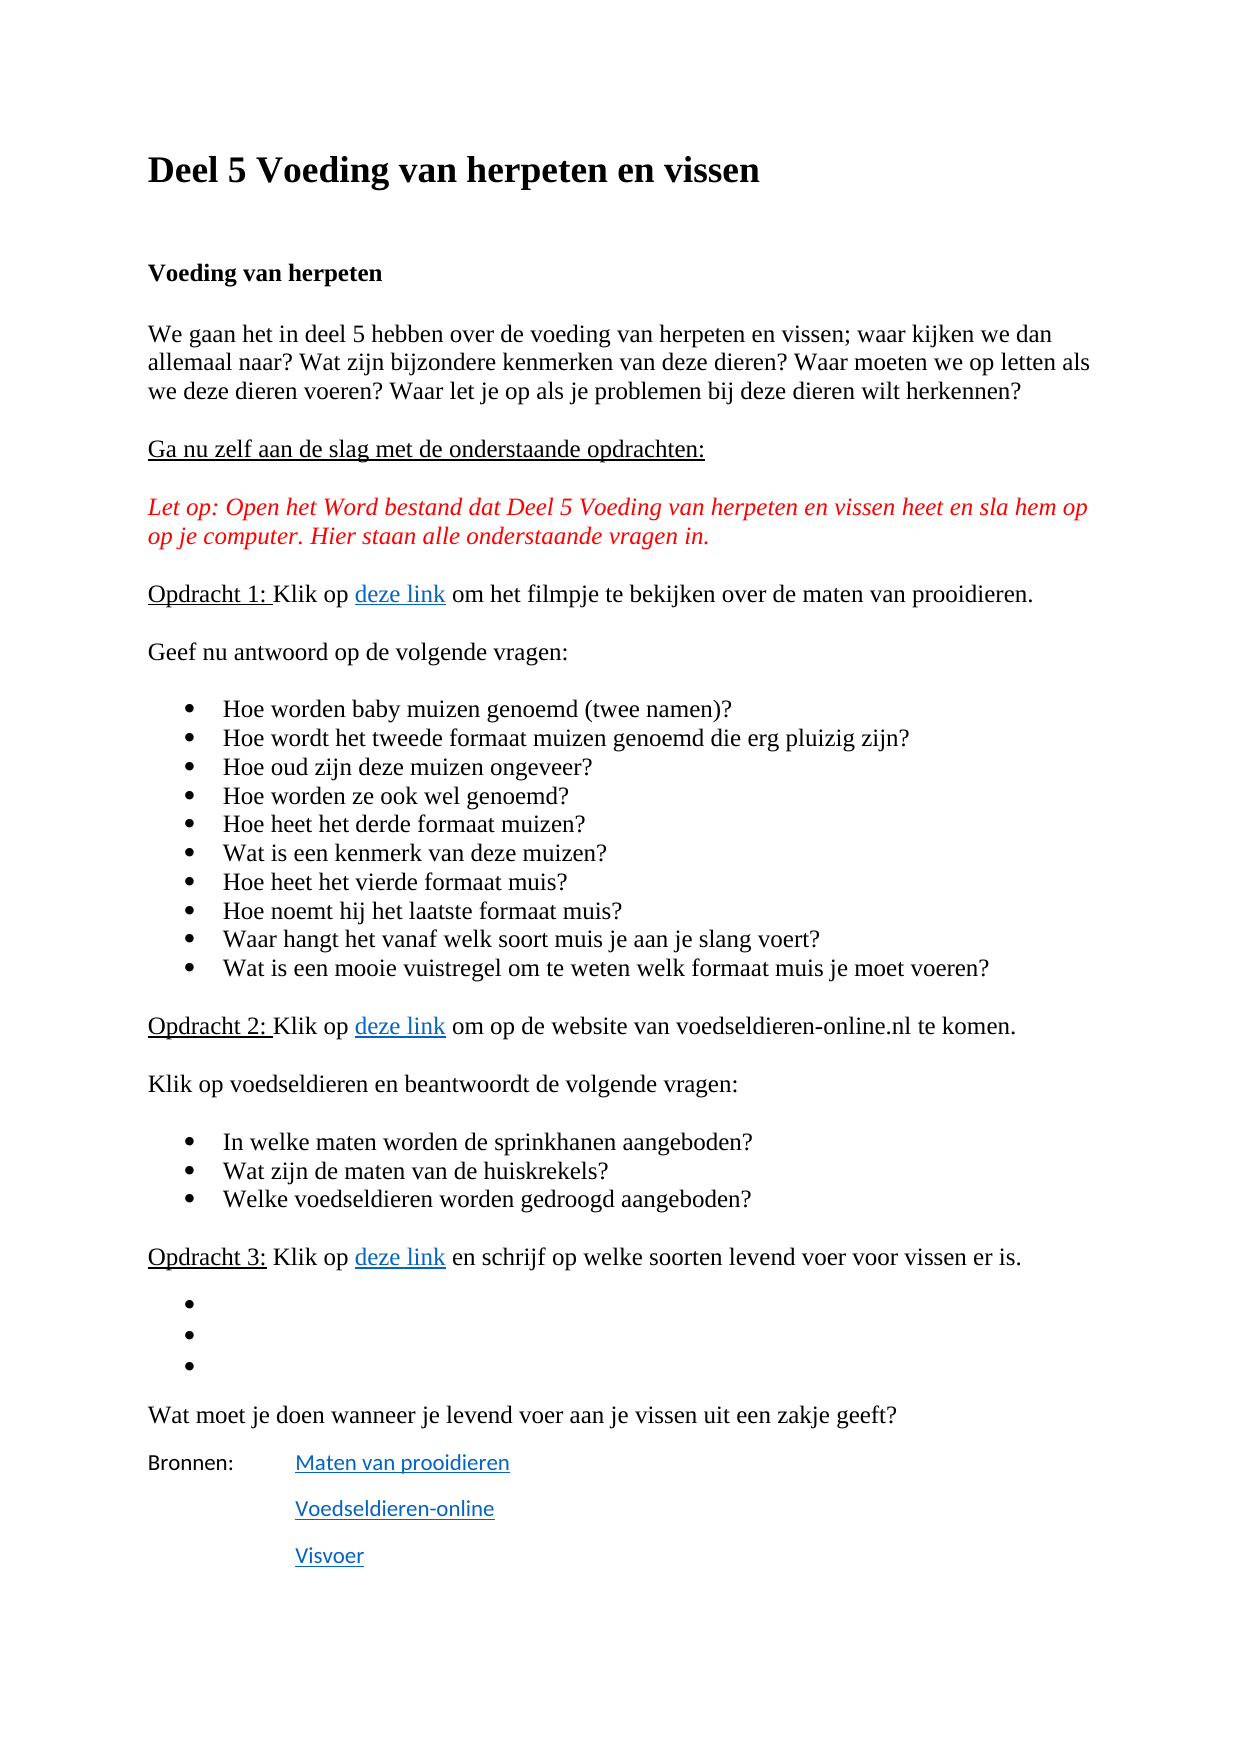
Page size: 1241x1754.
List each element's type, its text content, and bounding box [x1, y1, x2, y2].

text Voedseldieren-online [148, 1494, 1093, 1523]
list In welke maten worden de sprinkhanen aangeboden? [185, 1127, 1093, 1156]
text Deel 5 Voeding van herpeten en vissen [148, 148, 1093, 191]
list Welke voedseldieren worden gedroogd aangeboden? [185, 1184, 1093, 1213]
list Waar hangt het vanaf welk soort muis je aan je slang voert? [185, 924, 1093, 953]
text Let op: Open het Word bestand dat Deel 5 Voeding van herpeten en vissen heet en sla hem op op je computer. Hier staan alle onderstaande vragen in. [148, 492, 1093, 549]
text Ga nu zelf aan de slag met de onderstaande opdrachten: [148, 434, 1093, 463]
list Hoe heet het vierde formaat muis? [185, 867, 1093, 896]
text Geef nu antwoord op de volgende vragen: [148, 637, 1093, 665]
list Hoe wordt het tweede formaat muizen genoemd die erg pluizig zijn? [185, 723, 1093, 752]
text Wat moet je doen wanneer je levend voer aan je vissen uit een zakje geeft? [148, 1400, 1093, 1429]
list Wat zijn de maten van de huiskrekels? [185, 1156, 1093, 1184]
list Wat is een mooie vuistregel om te weten welk formaat muis je moet voeren? [185, 953, 1093, 982]
text Opdracht 3: Klik op deze link en schrijf op welke soorten levend voer voor vissen er is. [148, 1242, 1093, 1271]
text Voeding van herpeten [148, 258, 1093, 287]
text Opdracht 1: Klik op deze link om het filmpje te bekijken over de maten van prooidieren. [148, 579, 1093, 607]
list Wat is een kenmerk van deze muizen? [185, 838, 1093, 867]
list Hoe worden ze ook wel genoemd? [185, 781, 1093, 809]
text Visvoer [148, 1541, 1093, 1569]
text We gaan het in deel 5 hebben over de voeding van herpeten en vissen; waar kijken we dan allemaal naar? Wat zijn bijzondere kenmerken van deze dieren? Waar moeten we op letten als we deze dieren voeren? Waar let je op als je problemen bij deze dieren wilt herkennen? [148, 319, 1093, 405]
list Hoe noemt hij het laatste formaat muis? [185, 896, 1093, 924]
text Klik op voedseldieren en beantwoordt de volgende vragen: [148, 1069, 1093, 1098]
list Hoe oud zijn deze muizen ongeveer? [185, 752, 1093, 781]
list Hoe worden baby muizen genoemd (twee namen)? [185, 694, 1093, 723]
text Opdracht 2: Klik op deze link om op de website van voedseldieren-online.nl te komen. [148, 1011, 1093, 1040]
list Hoe heet het derde formaat muizen? [185, 809, 1093, 838]
text Bronnen: Maten van prooidieren [148, 1448, 1093, 1476]
